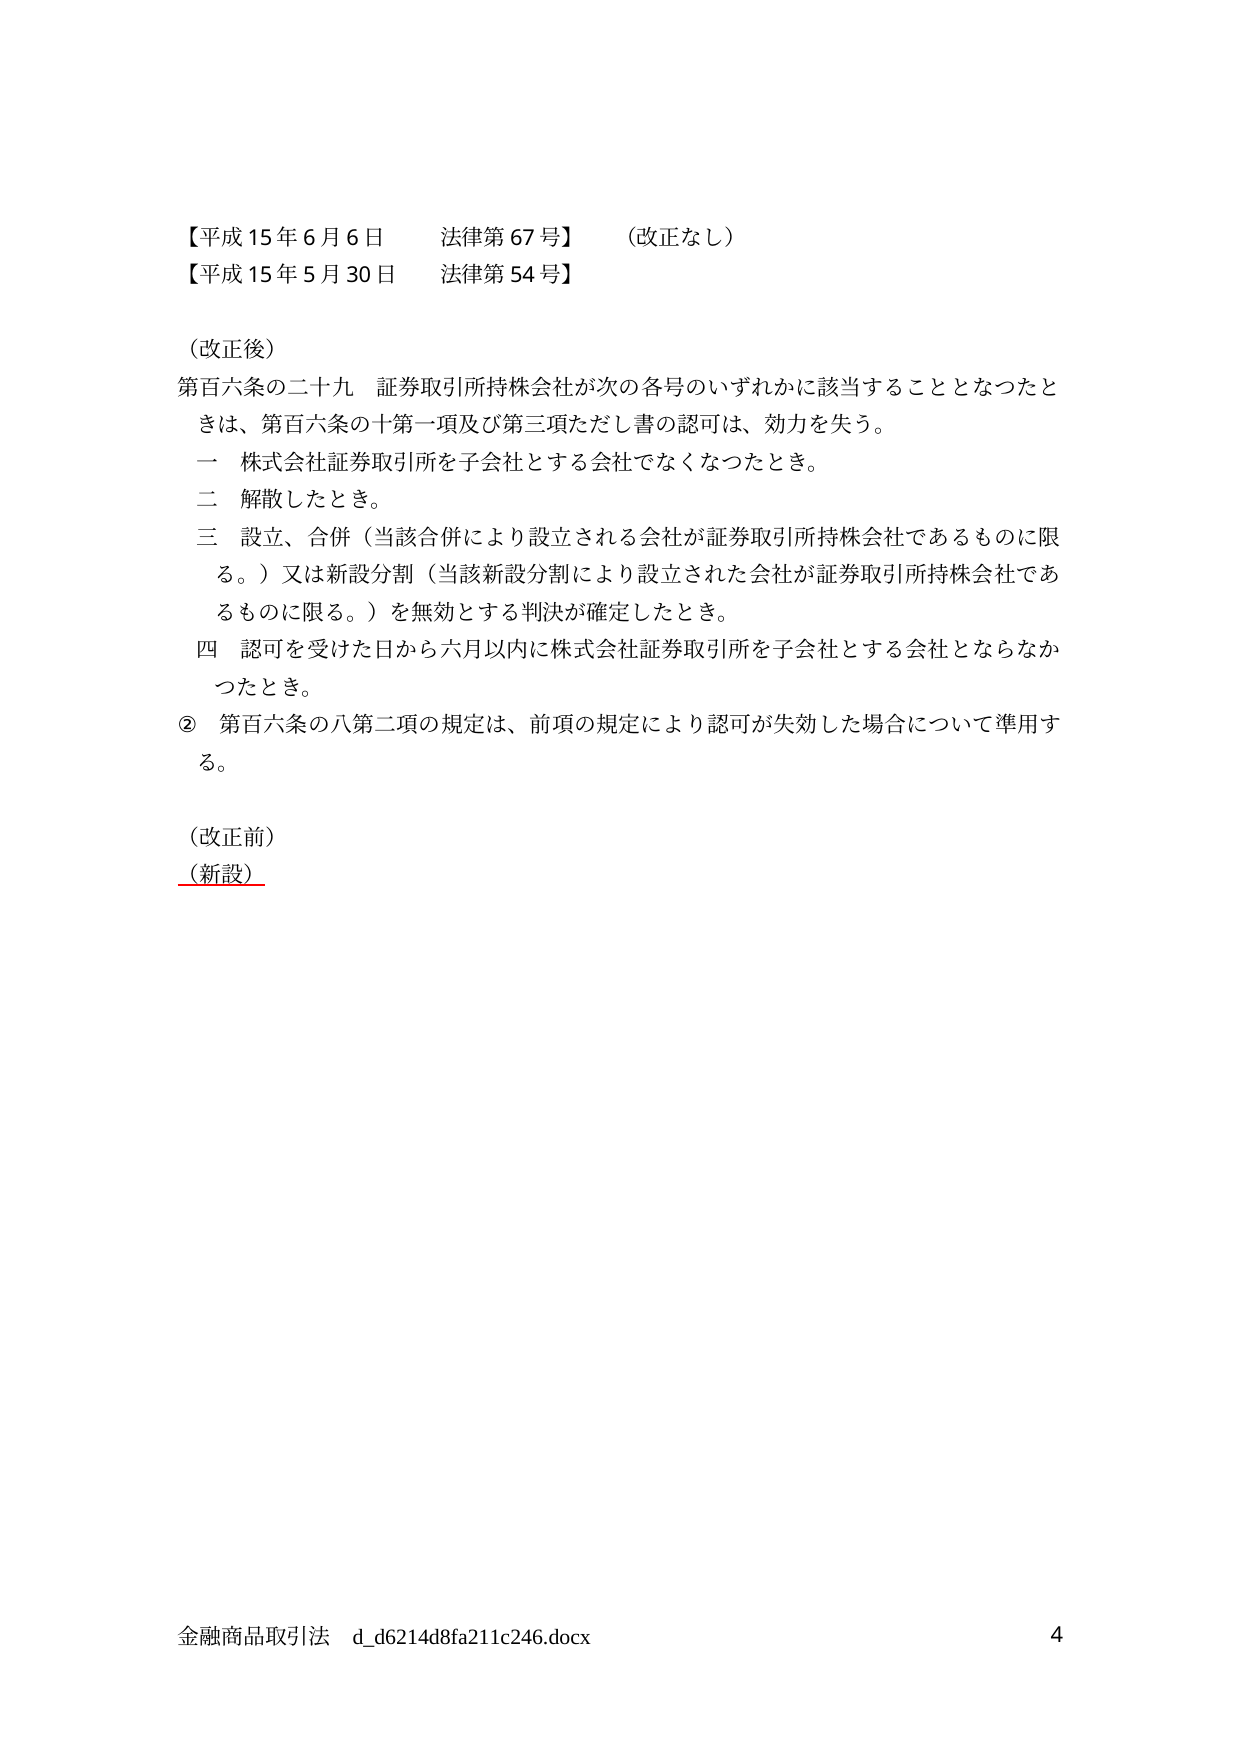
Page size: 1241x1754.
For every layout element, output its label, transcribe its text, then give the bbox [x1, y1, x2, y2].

text 【平成15年5月30日 法律第54号】 [177, 254, 1063, 292]
text （新設） [177, 854, 1063, 892]
text 四 認可を受けた日から六月以内に株式会社証券取引所を子会社とする会社とならなかつたとき。 [196, 629, 1063, 704]
text 一 株式会社証券取引所を子会社とする会社でなくなつたとき。 [196, 442, 1063, 479]
text （改正後） [177, 329, 1063, 367]
text 二 解散したとき。 [196, 479, 1063, 517]
text （改正前） [177, 817, 1063, 854]
text 第百六条の二十九 証券取引所持株会社が次の各号のいずれかに該当することとなつたときは、第百六条の十第一項及び第三項ただし書の認可は、効力を失う。 [177, 367, 1063, 442]
text ② 第百六条の八第二項の規定は、前項の規定により認可が失効した場合について準用する。 [177, 704, 1063, 779]
text 三 設立、合併（当該合併により設立される会社が証券取引所持株会社であるものに限る。）又は新設分割（当該新設分割により設立された会社が証券取引所持株会社であるものに限る。）を無効とする判決が確定したとき。 [196, 517, 1063, 629]
text 【平成15年6月6日 法律第67号】 （改正なし） [177, 217, 1063, 254]
